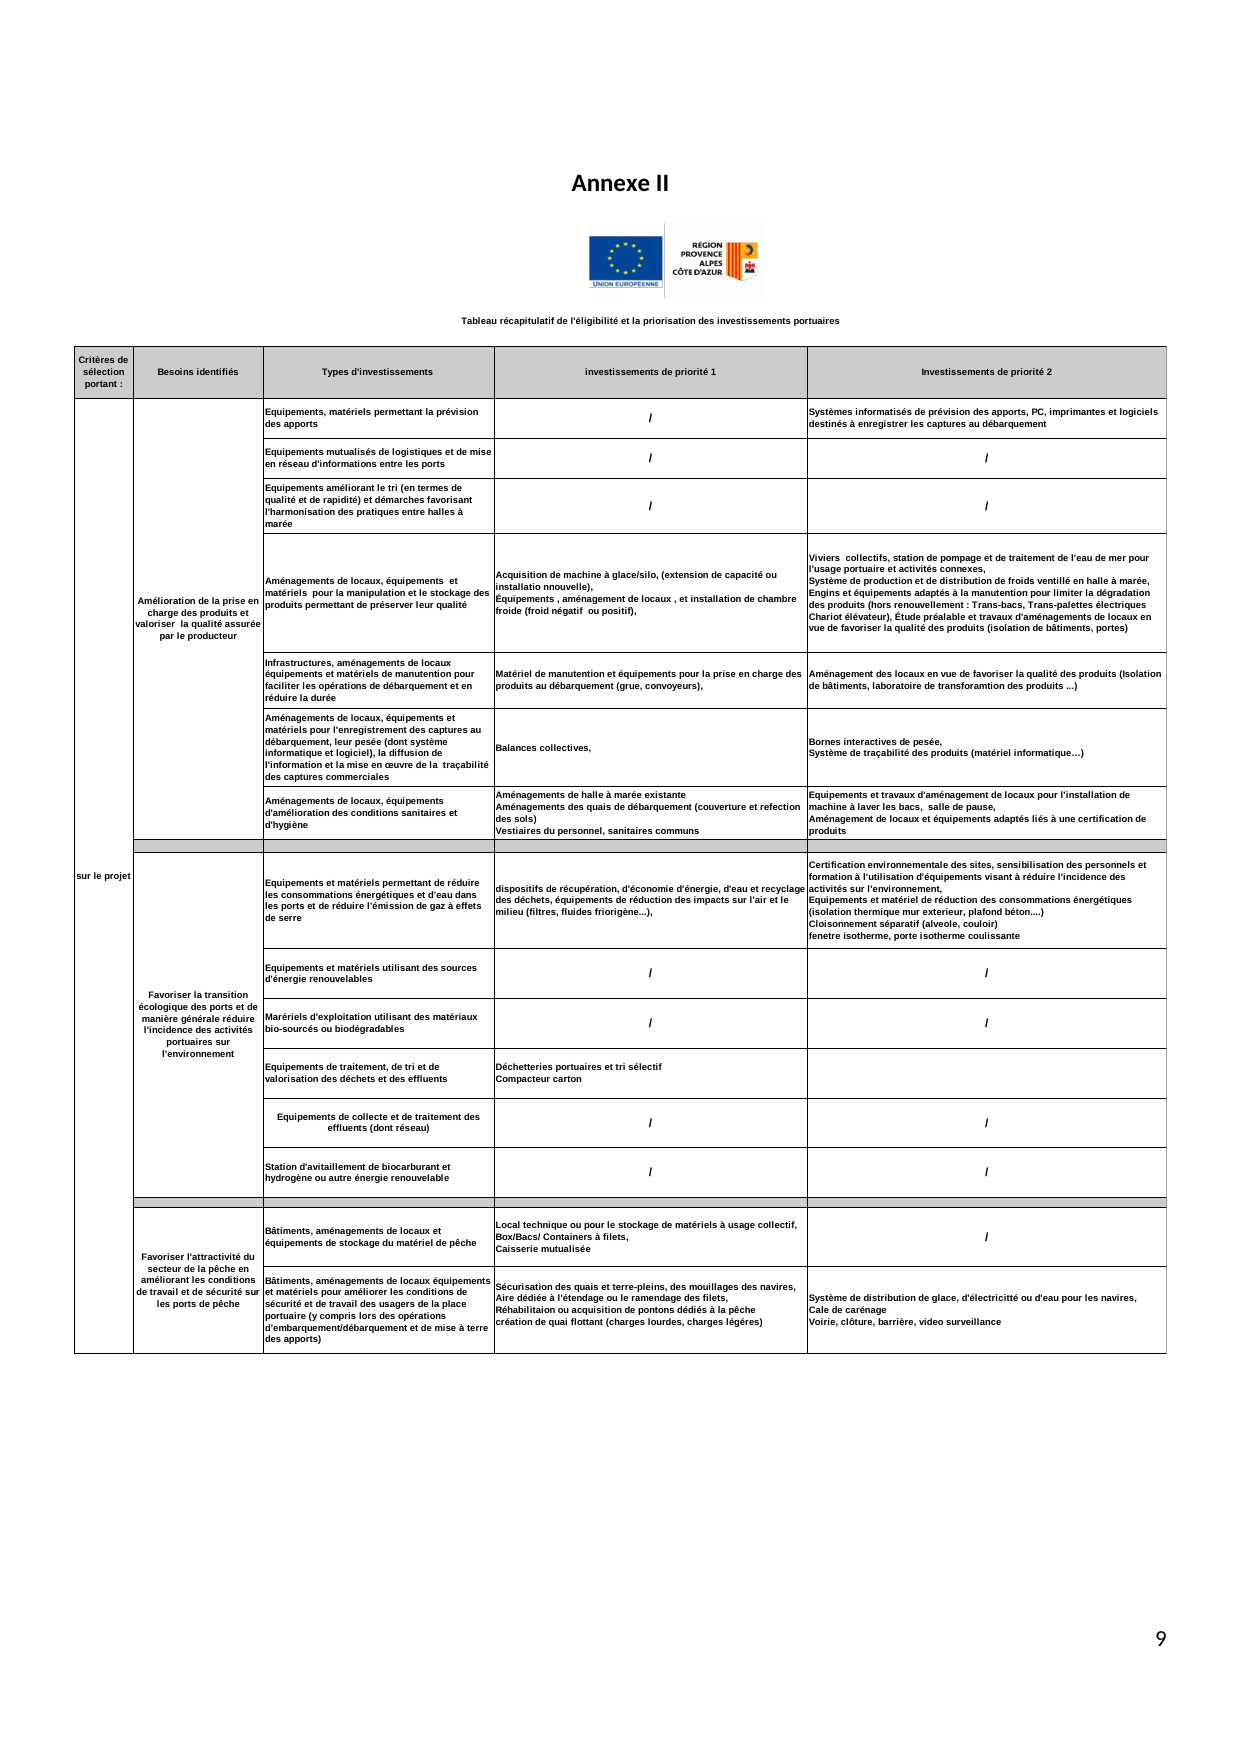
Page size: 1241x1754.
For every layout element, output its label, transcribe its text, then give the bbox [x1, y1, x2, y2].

text Annexe II [74, 168, 1167, 198]
